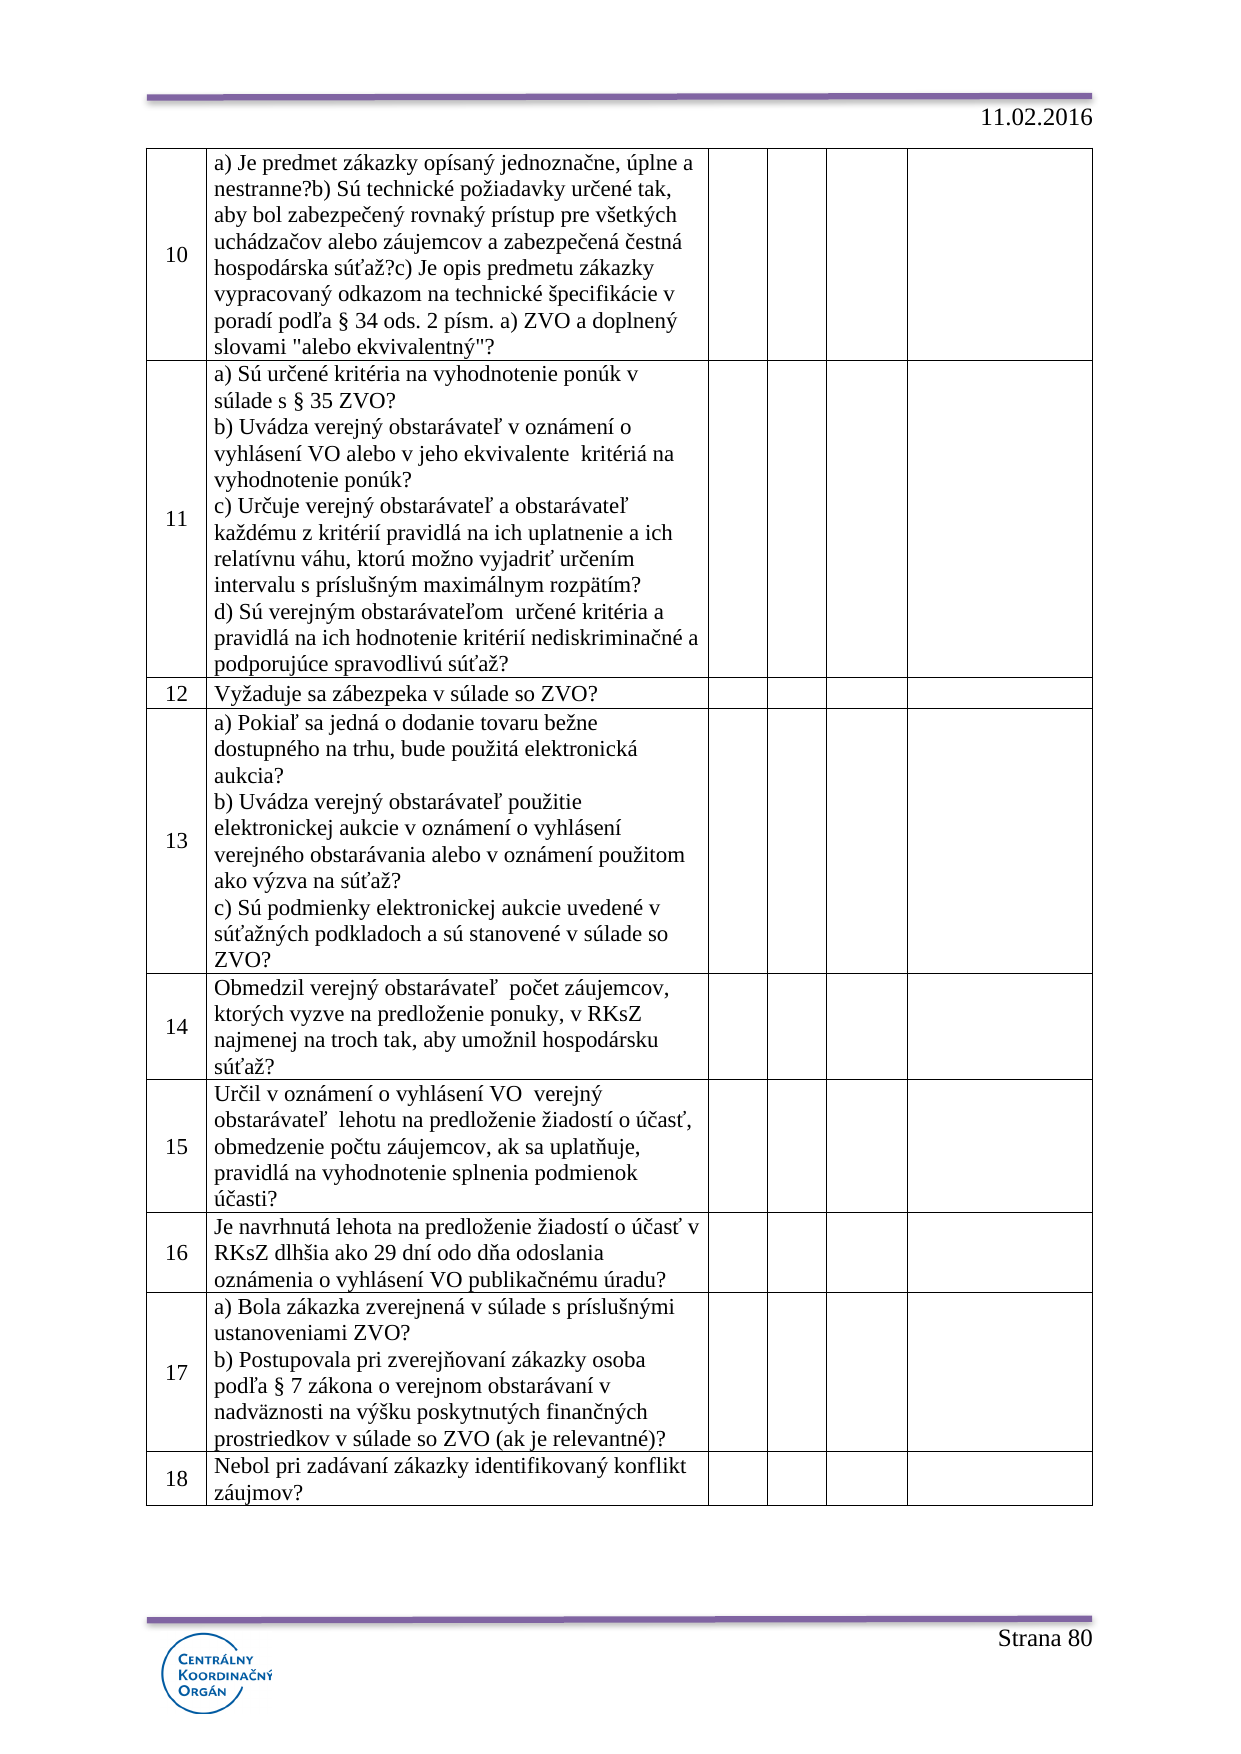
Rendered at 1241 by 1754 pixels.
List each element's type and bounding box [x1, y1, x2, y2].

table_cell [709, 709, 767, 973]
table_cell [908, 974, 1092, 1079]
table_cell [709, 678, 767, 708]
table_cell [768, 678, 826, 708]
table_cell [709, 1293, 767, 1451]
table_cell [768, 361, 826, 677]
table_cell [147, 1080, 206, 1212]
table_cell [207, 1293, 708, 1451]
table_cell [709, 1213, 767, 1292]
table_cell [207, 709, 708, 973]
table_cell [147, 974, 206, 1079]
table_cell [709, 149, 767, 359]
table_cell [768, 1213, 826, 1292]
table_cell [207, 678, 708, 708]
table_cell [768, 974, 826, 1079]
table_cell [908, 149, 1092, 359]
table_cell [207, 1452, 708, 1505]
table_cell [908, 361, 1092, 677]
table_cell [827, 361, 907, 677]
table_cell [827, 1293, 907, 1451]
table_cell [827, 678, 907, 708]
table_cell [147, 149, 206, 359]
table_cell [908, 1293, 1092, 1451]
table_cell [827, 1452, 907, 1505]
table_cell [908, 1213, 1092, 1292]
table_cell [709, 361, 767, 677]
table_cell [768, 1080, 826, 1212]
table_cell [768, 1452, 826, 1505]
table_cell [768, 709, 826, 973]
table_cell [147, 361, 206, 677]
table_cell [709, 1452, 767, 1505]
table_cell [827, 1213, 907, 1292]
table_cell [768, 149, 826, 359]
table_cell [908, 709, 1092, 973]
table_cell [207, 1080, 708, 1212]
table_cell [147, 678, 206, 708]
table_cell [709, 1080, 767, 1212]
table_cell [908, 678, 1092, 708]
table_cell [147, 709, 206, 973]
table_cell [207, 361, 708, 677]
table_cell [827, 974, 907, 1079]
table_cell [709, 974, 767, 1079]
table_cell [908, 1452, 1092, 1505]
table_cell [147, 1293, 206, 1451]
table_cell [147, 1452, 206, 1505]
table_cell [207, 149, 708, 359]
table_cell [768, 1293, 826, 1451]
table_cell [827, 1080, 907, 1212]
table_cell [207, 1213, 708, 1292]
picture [159, 1631, 272, 1713]
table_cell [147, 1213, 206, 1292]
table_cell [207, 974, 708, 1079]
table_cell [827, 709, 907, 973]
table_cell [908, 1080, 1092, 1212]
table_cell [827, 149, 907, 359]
